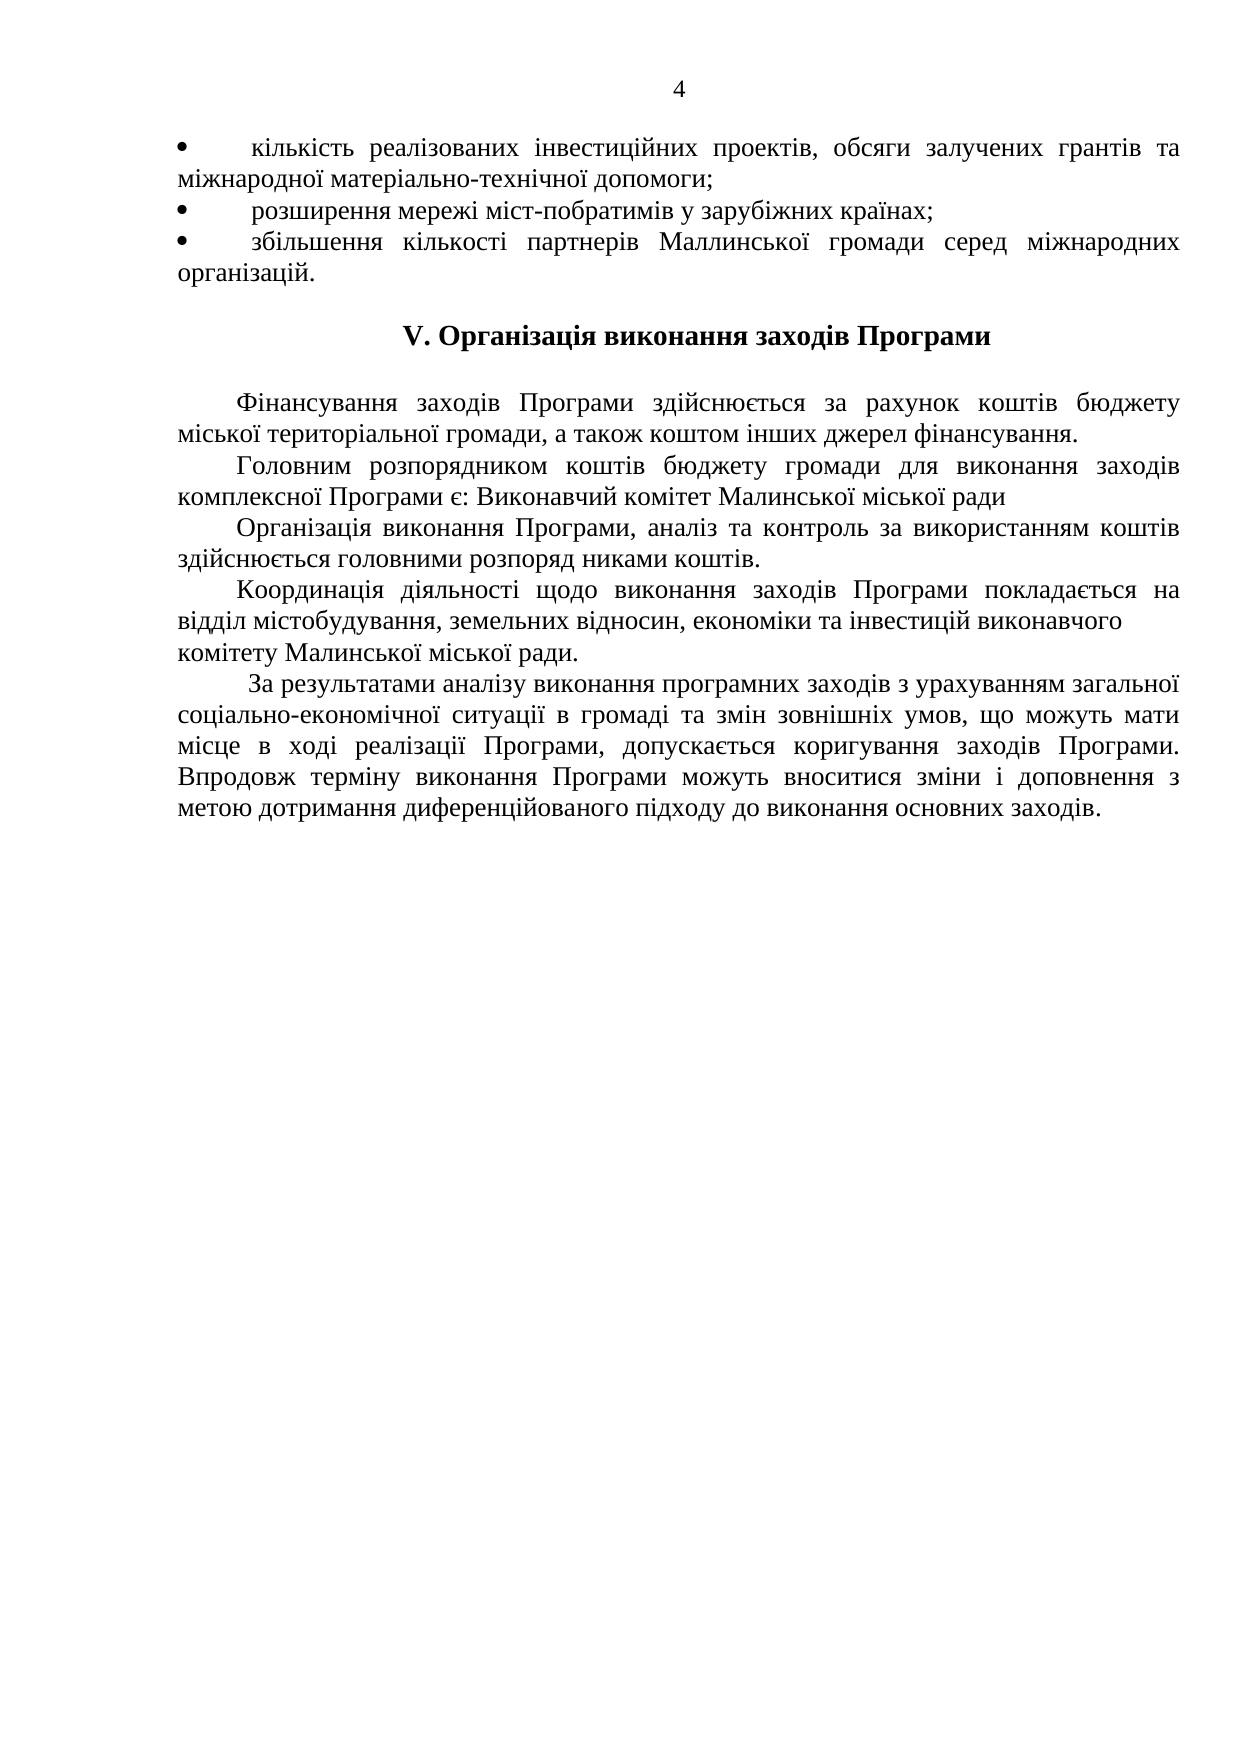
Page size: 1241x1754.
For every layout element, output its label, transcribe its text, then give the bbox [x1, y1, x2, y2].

text Головним розпорядником коштів бюджету громади для виконання заходів комплексної Програми є: Виконавчий комітет Малинської міської ради [177, 449, 1181, 511]
list розширення мережі міст-побратимів у зарубіжних країнах; [177, 194, 1181, 225]
text Фінансування заходів Програми здійснюється за рахунок коштів бюджету міської територіальної громади, а також коштом інших джерел фінансування. [177, 386, 1181, 449]
text Організація виконання Програми, аналіз та контроль за використанням коштів здійснюється головними розпоряд никами коштів. [177, 511, 1181, 573]
list кількість реалізованих інвестиційних проектів, обсяги залучених грантів та міжнародної матеріально-технічної допомоги; [177, 131, 1181, 194]
text V. Організація виконання заходів Програми [402, 318, 1181, 352]
list збільшення кількості партнерів Маллинської громади серед міжнародних організацій. [177, 225, 1181, 287]
text За результатами аналізу виконання програмних заходів з урахуванням загальної соціально-економічної ситуації в громаді та змін зовнішніх умов, що можуть мати місце в ході реалізації Програми, допускається коригування заходів Програми. Впродовж терміну виконання Програми можуть вноситися зміни і доповнення з метою дотримання диференційованого підходу до виконання основних заходів. [177, 667, 1181, 822]
text Координація діяльності щодо виконання заходів Програми покладається на відділ містобудування, земельних відносин, економіки та інвестицій виконавчого [177, 573, 1181, 636]
text комітету Малинської міської ради. [177, 636, 1181, 667]
